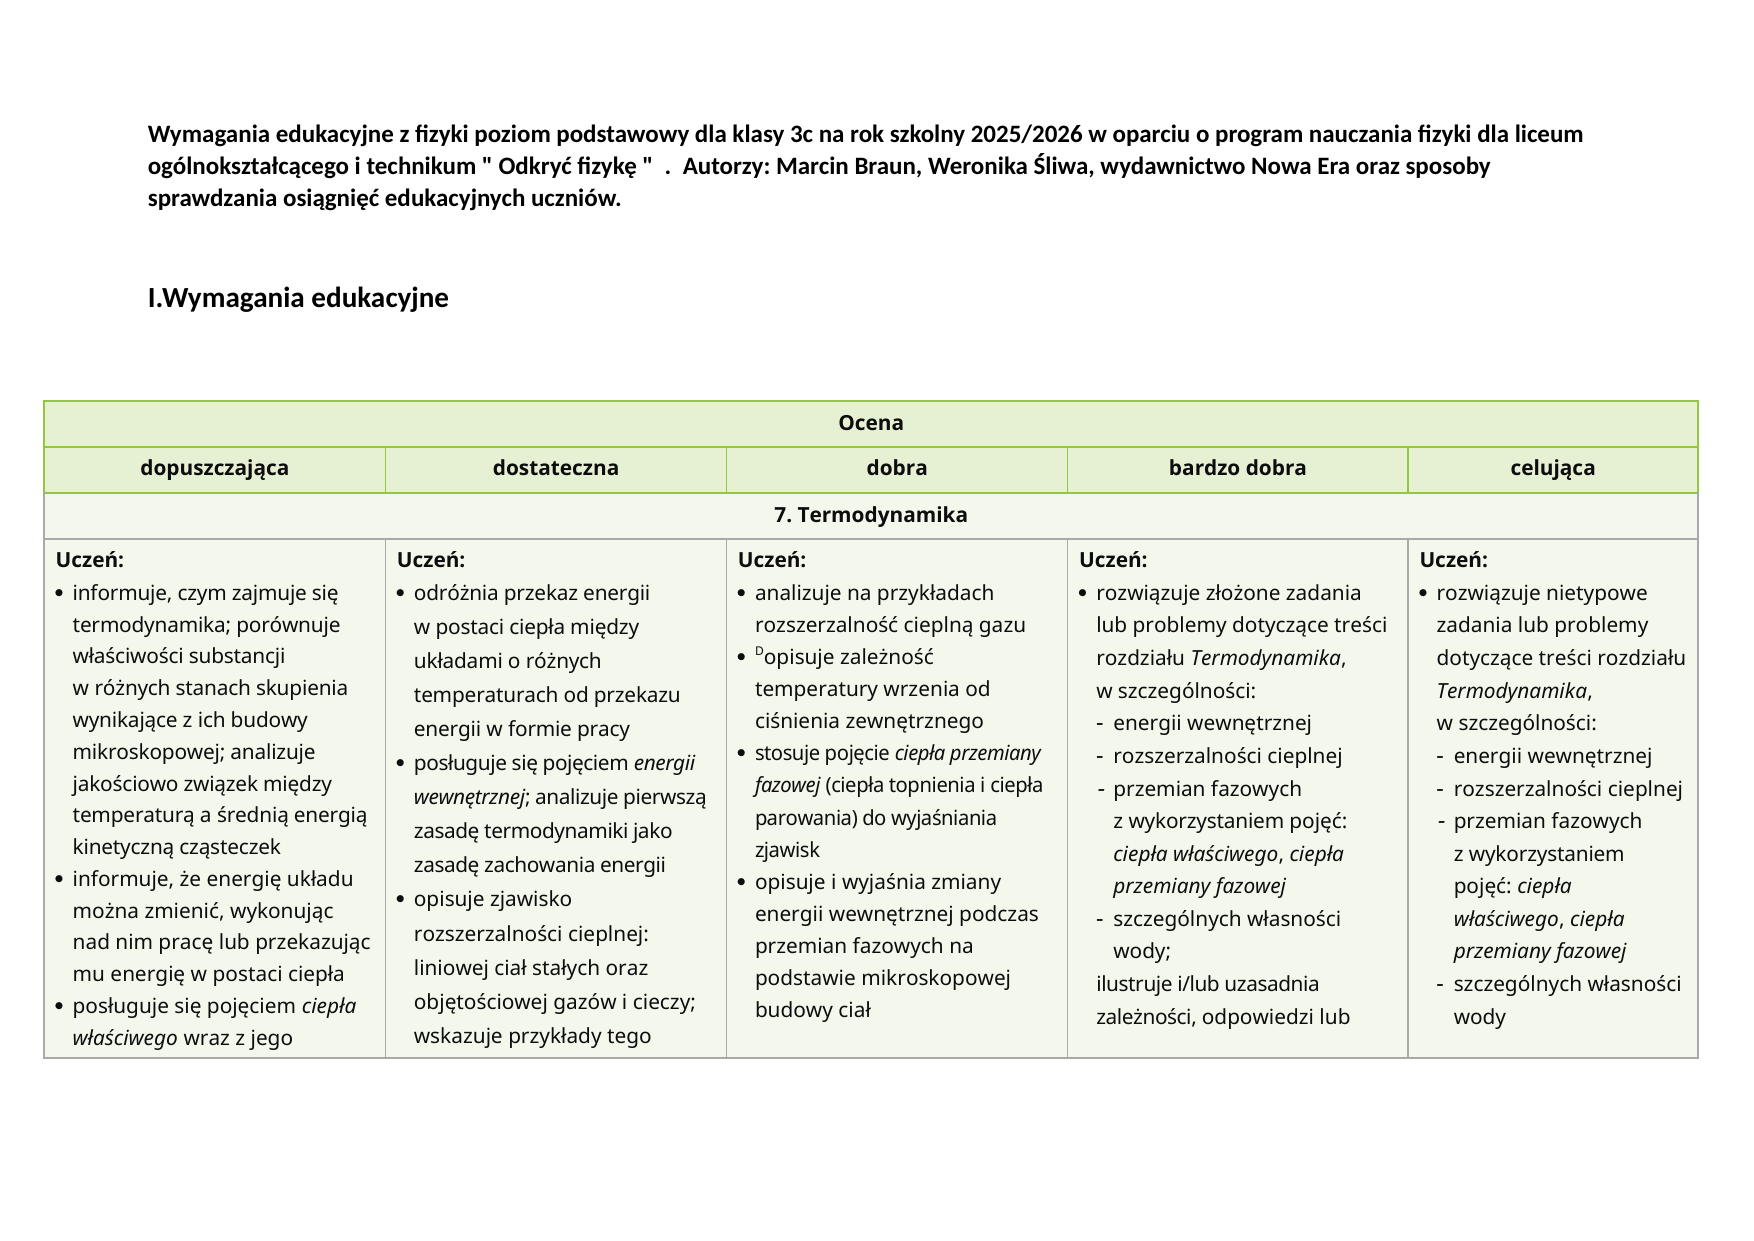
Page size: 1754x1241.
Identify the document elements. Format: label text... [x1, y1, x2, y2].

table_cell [45, 540, 385, 1057]
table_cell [1409, 540, 1697, 1057]
table_cell dobra [727, 448, 1067, 492]
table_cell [386, 540, 726, 1057]
table_cell bardzo dobra [1068, 448, 1407, 492]
table_cell dopuszczająca [45, 448, 385, 492]
table_cell 7. Termodynamika [45, 494, 1697, 538]
text Wymagania edukacyjne z fizyki poziom podstawowy dla klasy 3c na rok szkolny 2025/2026 w oparciu o program nauczania fizyki dla liceum ogólnokształcącego i technikum " Odkryć fizykę " . Autorzy: Marcin Braun, Weronika Śliwa, wydawnictwo Nowa Era oraz sposoby sprawdzania osiągnięć edukacyjnych uczniów. [148, 118, 1606, 213]
table_cell celująca [1409, 448, 1697, 492]
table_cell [1068, 540, 1407, 1057]
table_header Ocena [45, 402, 1697, 446]
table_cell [727, 540, 1067, 1057]
table_cell dostateczna [386, 448, 726, 492]
text I.Wymagania edukacyjne [148, 279, 1606, 315]
